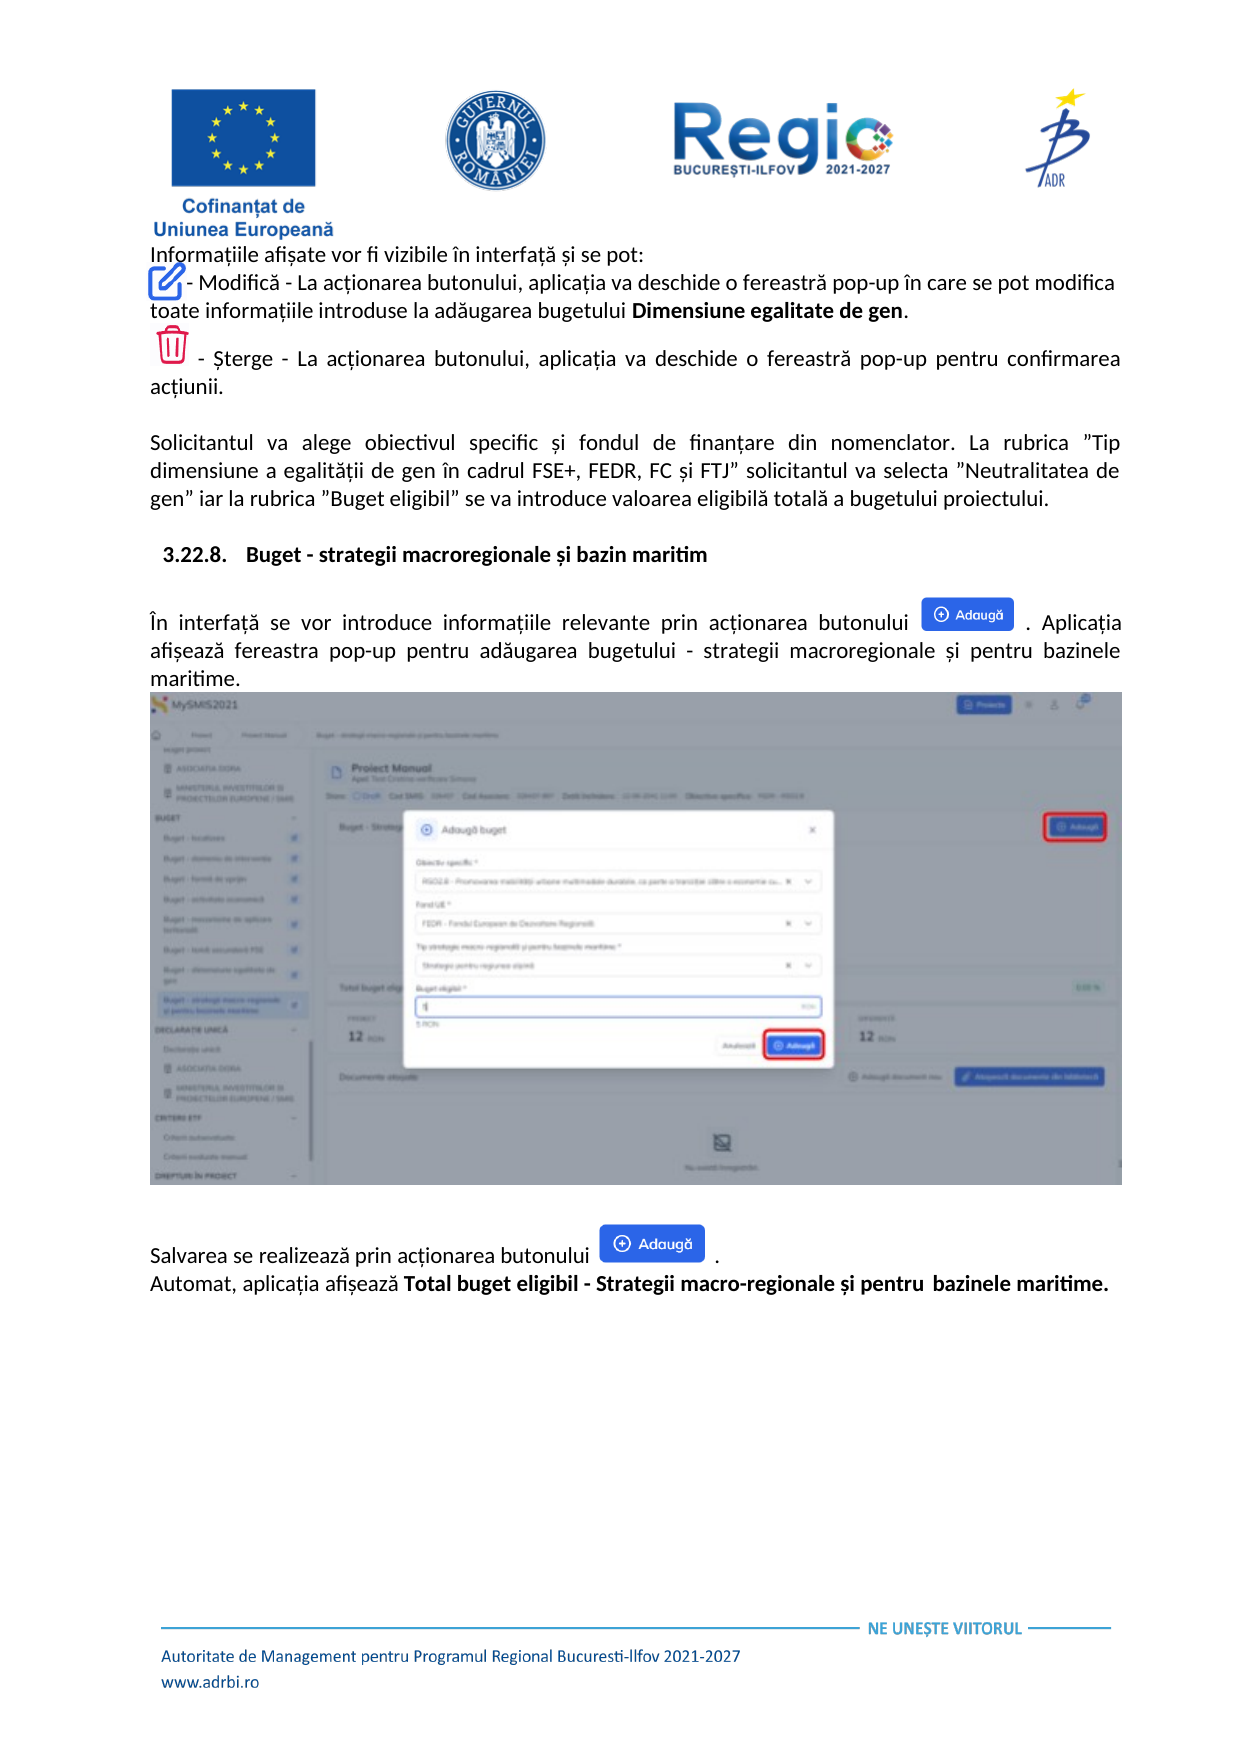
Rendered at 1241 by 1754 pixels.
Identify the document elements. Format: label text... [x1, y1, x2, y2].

picture [150, 323, 189, 366]
list Buget - strategii macroregionale și bazin maritim [162, 540, 1122, 568]
text - Șterge - La acționarea butonului, aplicația va deschide o fereastră pop-up pentru confirmarea acțiunii. [150, 324, 1122, 400]
text În interfață se vor introduce informațiile relevante prin acționarea butonului . Aplicația afișează fereastra pop-up pentru adăugarea bugetului - strategii macroregionale și pentru bazinele maritime. [150, 596, 1122, 692]
text Solicitantul va alege obiectivul specific și fondul de finanțare din nomenclator. La rubrica ”Tip dimensiune a egalității de gen în cadrul FSE+, FEDR, FC și FTJ” solicitantul va selecta ”Neutralitatea de gen” iar la rubrica ”Buget eligibil” se va introduce valoarea eligibilă totală a bugetului proiectului. [150, 428, 1122, 512]
text Salvarea se realizează prin acționarea butonului . [150, 1223, 1122, 1269]
text Automat, aplicația afișează Total buget eligibil - Strategii macro-regionale și pentru bazinele maritime. [150, 1269, 1122, 1297]
picture [150, 692, 1122, 1185]
picture [598, 1223, 706, 1264]
picture [150, 88, 1092, 240]
picture [161, 1622, 1112, 1688]
picture [146, 262, 150, 301]
text Informațiile afișate vor fi vizibile în interfață și se pot: [150, 240, 1122, 268]
picture [920, 596, 1015, 631]
text - Modifică - La acționarea butonului, aplicația va deschide o fereastră pop-up în care se pot modifica toate informațiile introduse la adăugarea bugetului Dimensiune egalitate de gen. [150, 268, 1122, 324]
